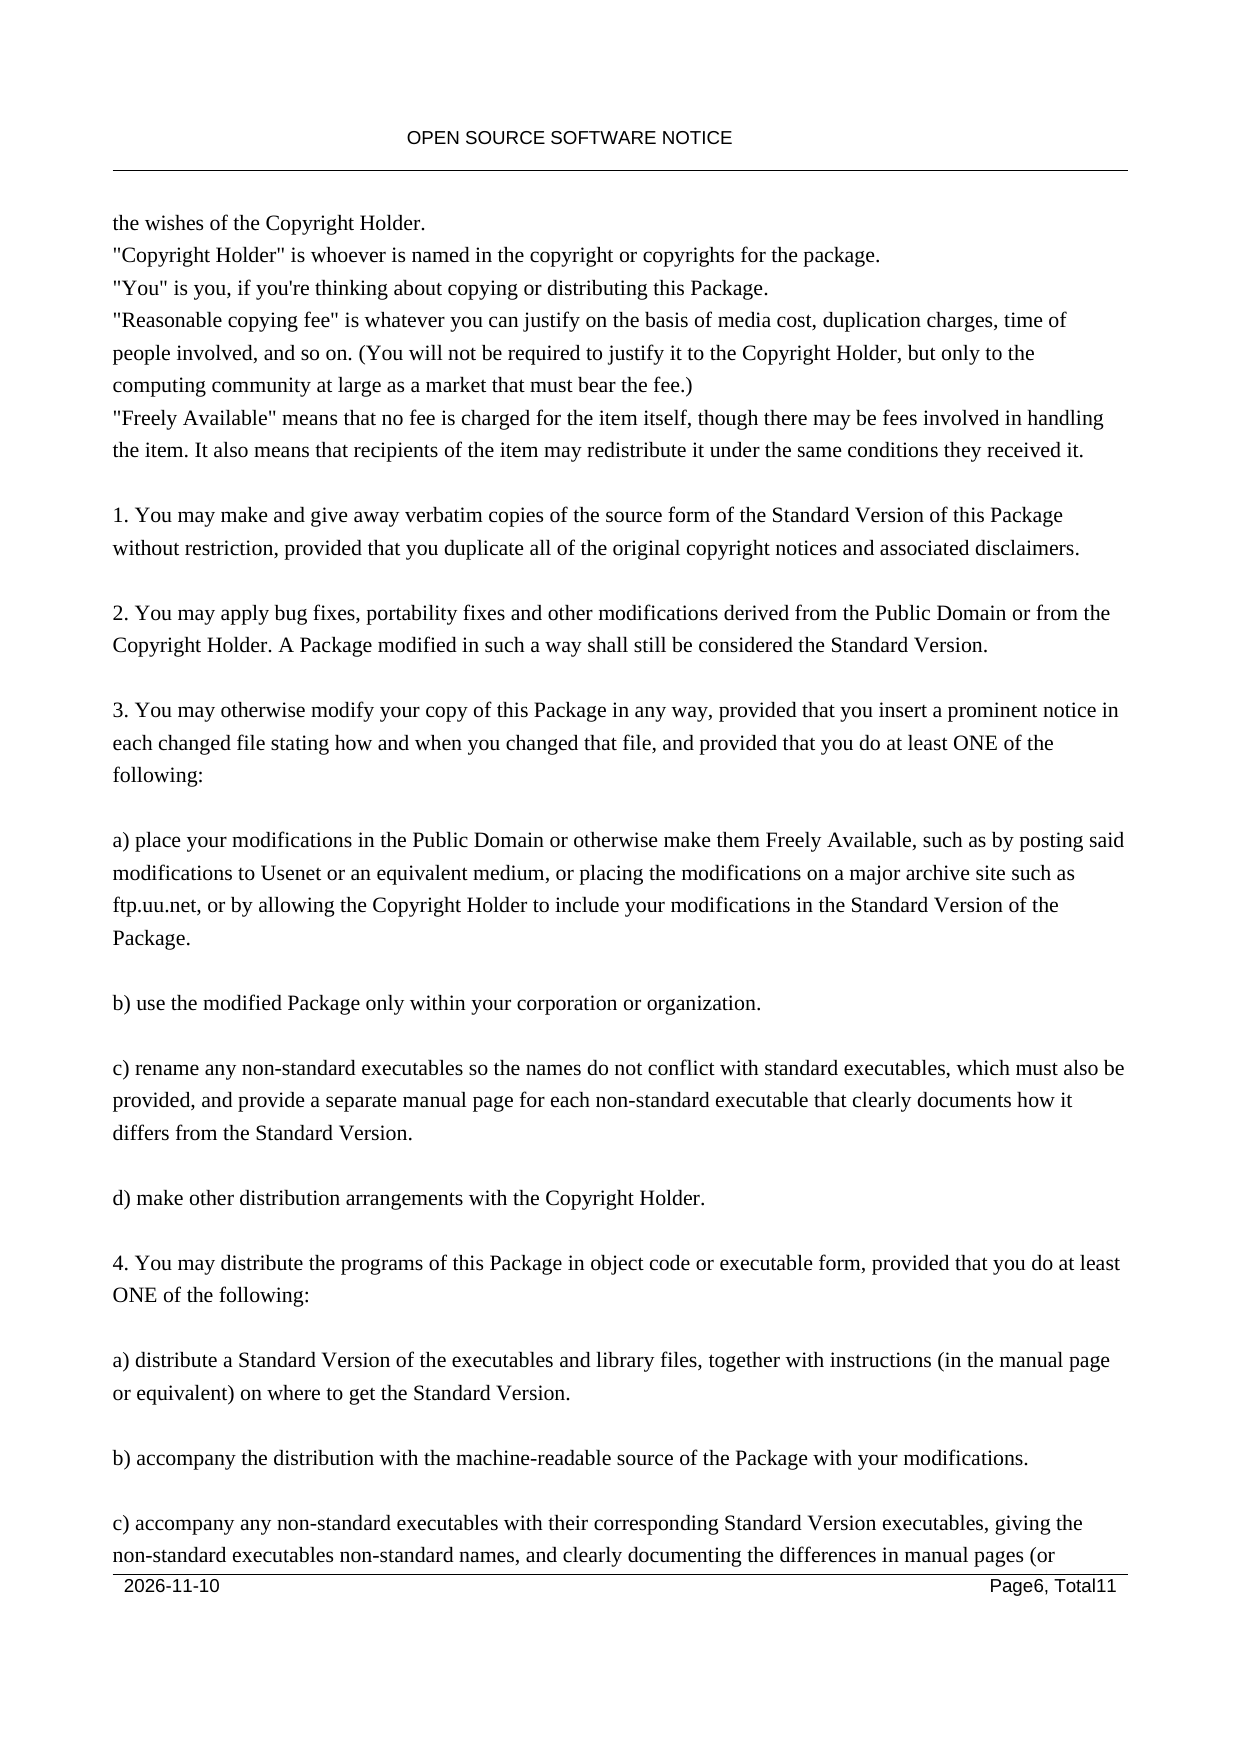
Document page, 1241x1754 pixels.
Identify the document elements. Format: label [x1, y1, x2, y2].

text [112, 206, 1128, 1571]
